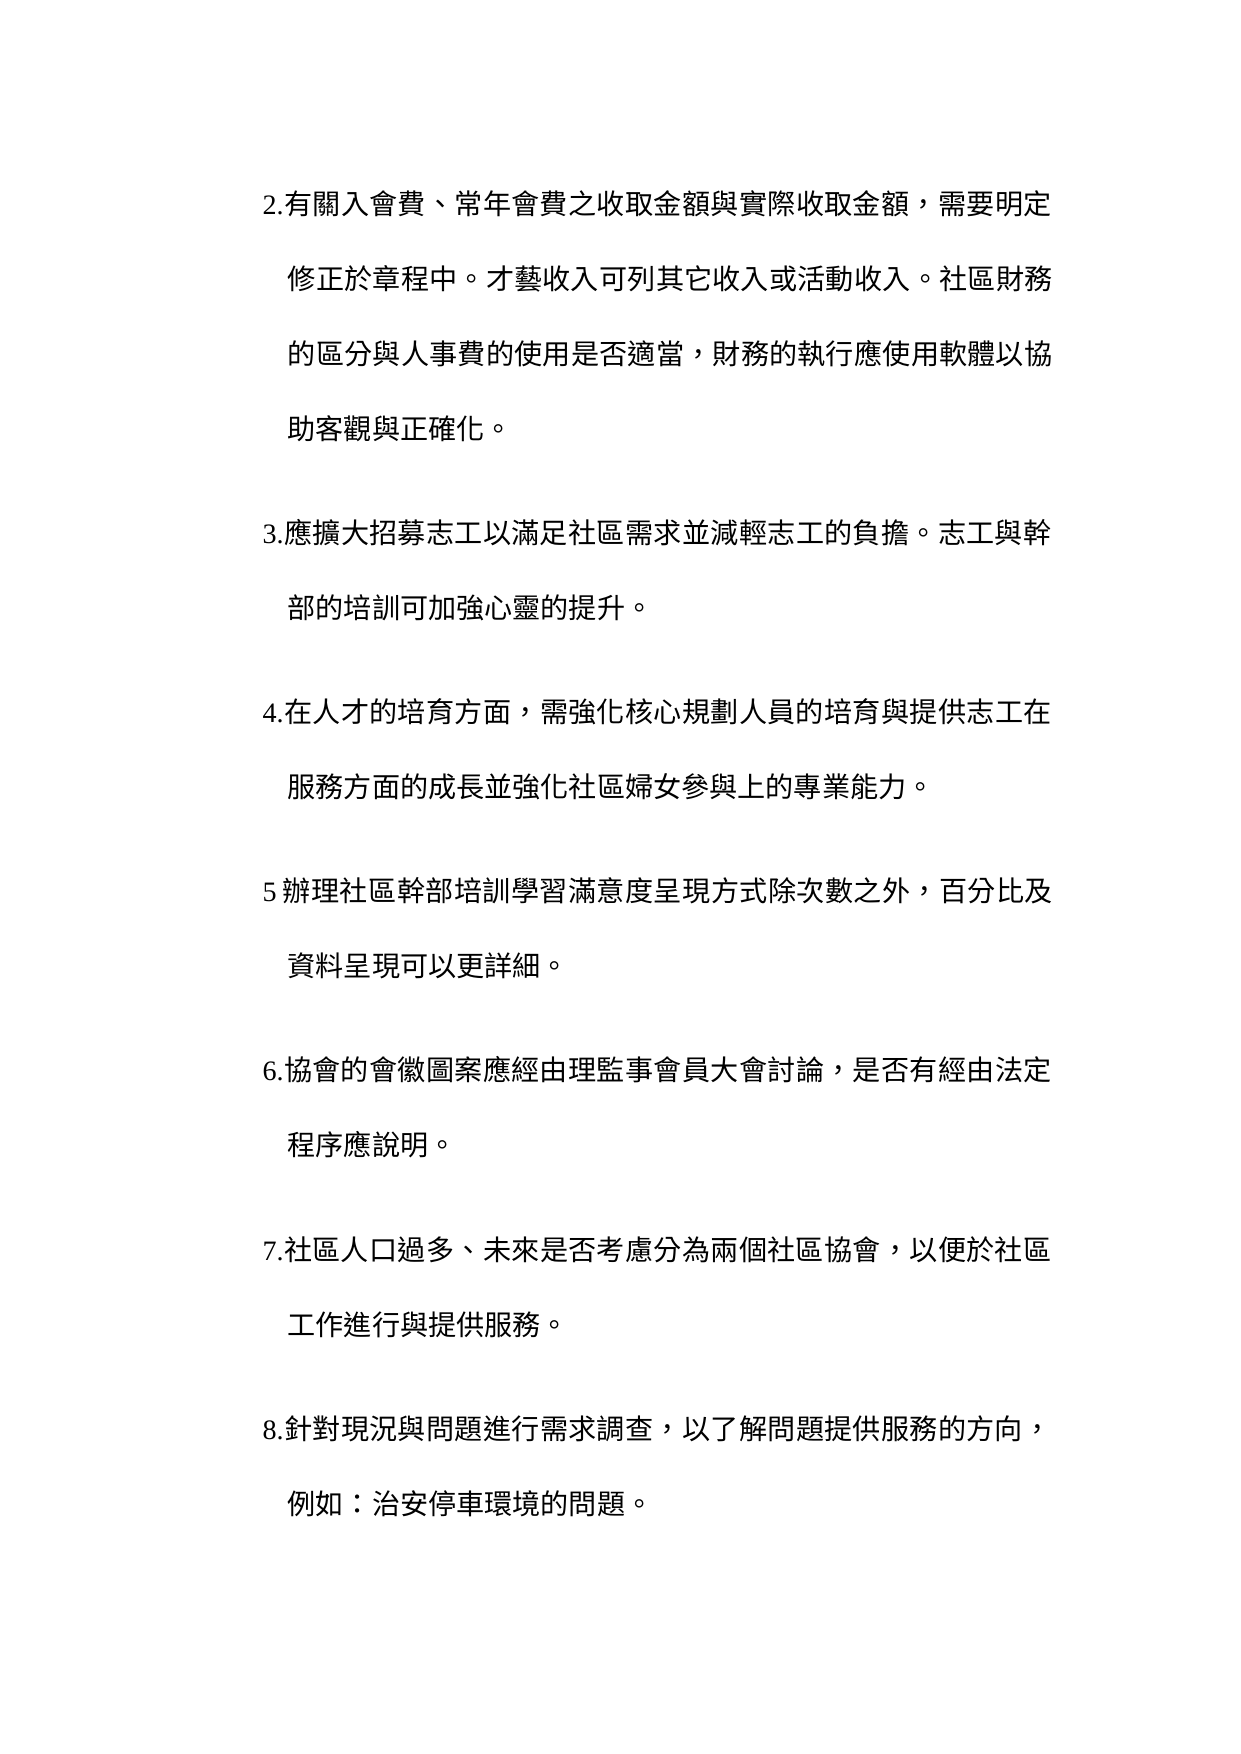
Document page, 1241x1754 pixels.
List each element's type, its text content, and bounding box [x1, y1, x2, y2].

text 7.社區人口過多、未來是否考慮分為兩個社區協會，以便於社區工作進行與提供服務。 [262, 1210, 1053, 1360]
text 8.針對現況與問題進行需求調查，以了解問題提供服務的方向，例如：治安停車環境的問題。 [262, 1389, 1053, 1539]
text 2.有關入會費、常年會費之收取金額與實際收取金額，需要明定修正於章程中。才藝收入可列其它收入或活動收入。社區財務的區分與人事費的使用是否適當，財務的執行應使用軟體以協助客觀與正確化。 [262, 164, 1053, 464]
text 5辦理社區幹部培訓學習滿意度呈現方式除次數之外，百分比及資料呈現可以更詳細。 [262, 852, 1053, 1002]
text 4.在人才的培育方面，需強化核心規劃人員的培育與提供志工在服務方面的成長並強化社區婦女參與上的專業能力。 [262, 673, 1053, 823]
text 6.協會的會徽圖案應經由理監事會員大會討論，是否有經由法定程序應說明。 [262, 1031, 1053, 1181]
text 3.應擴大招募志工以滿足社區需求並減輕志工的負擔。志工與幹部的培訓可加強心靈的提升。 [262, 494, 1053, 644]
